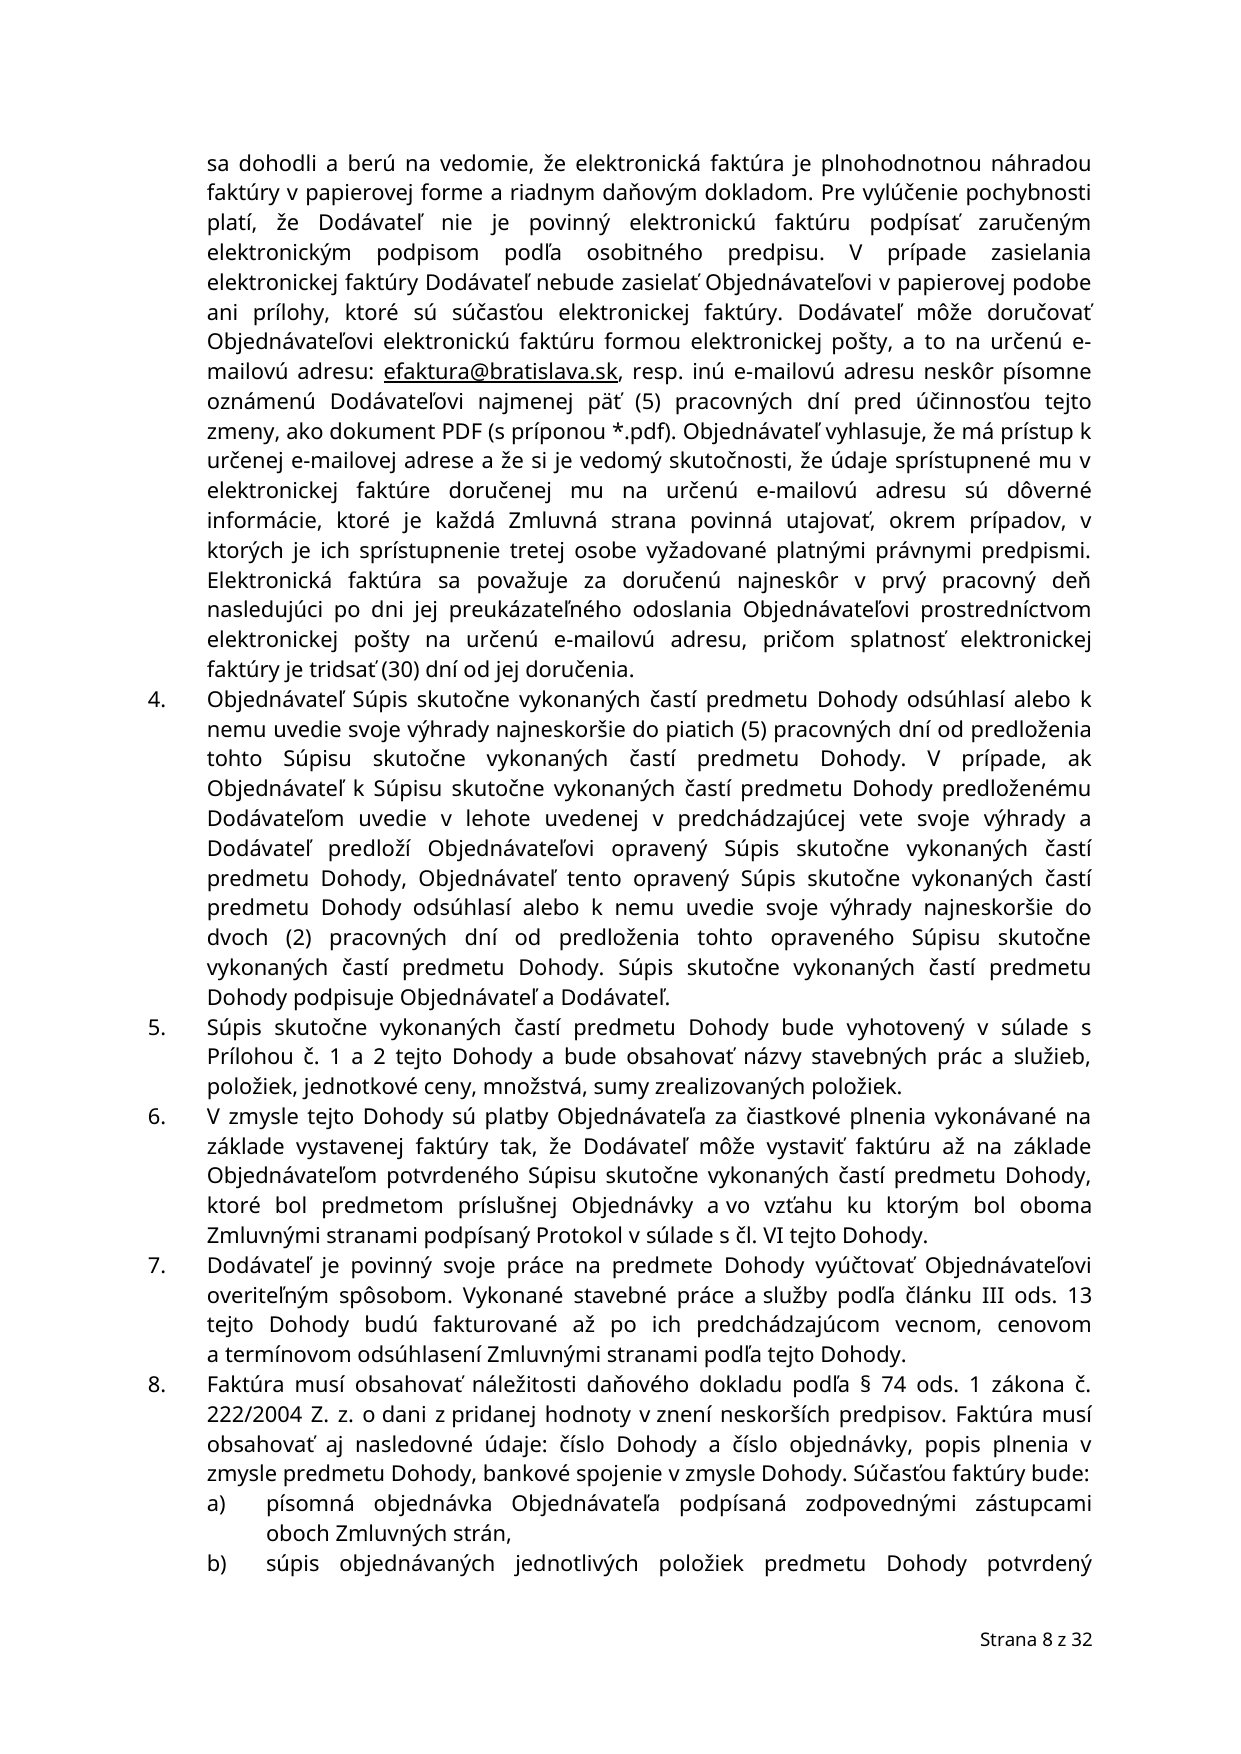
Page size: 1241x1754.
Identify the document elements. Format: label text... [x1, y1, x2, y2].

list V zmysle tejto Dohody sú platby Objednávateľa za čiastkové plnenia vykonávané na základe vystavenej faktúry tak, že Dodávateľ môže vystaviť faktúru až na základe Objednávateľom potvrdeného Súpisu skutočne vykonaných častí predmetu Dohody, ktoré bol predmetom príslušnej Objednávky a vo vzťahu ku ktorým bol oboma Zmluvnými stranami podpísaný Protokol v súlade s čl. VI tejto Dohody. [148, 1101, 1093, 1250]
list Faktúra musí obsahovať náležitosti daňového dokladu podľa § 74 ods. 1 zákona č. 222/2004 Z. z. o dani z pridanej hodnoty v znení neskorších predpisov. Faktúra musí obsahovať aj nasledovné údaje: číslo Dohody a číslo objednávky, popis plnenia v zmysle predmetu Dohody, bankové spojenie v zmysle Dohody. Súčasťou faktúry bude: [148, 1369, 1093, 1488]
list Dodávateľ je povinný svoje práce na predmete Dohody vyúčtovať Objednávateľovi overiteľným spôsobom. Vykonané stavebné práce a služby podľa článku III ods. 13 tejto Dohody budú fakturované až po ich predchádzajúcom vecnom, cenovom a termínovom odsúhlasení Zmluvnými stranami podľa tejto Dohody. [148, 1250, 1093, 1369]
list Objednávateľ Súpis skutočne vykonaných častí predmetu Dohody odsúhlasí alebo k nemu uvedie svoje výhrady najneskoršie do piatich (5) pracovných dní od predloženia tohto Súpisu skutočne vykonaných častí predmetu Dohody. V prípade, ak Objednávateľ k Súpisu skutočne vykonaných častí predmetu Dohody predloženému Dodávateľom uvedie v lehote uvedenej v predchádzajúcej vete svoje výhrady a Dodávateľ predloží Objednávateľovi opravený Súpis skutočne vykonaných častí predmetu Dohody, Objednávateľ tento opravený Súpis skutočne vykonaných častí predmetu Dohody odsúhlasí alebo k nemu uvedie svoje výhrady najneskoršie do dvoch (2) pracovných dní od predloženia tohto opraveného Súpisu skutočne vykonaných častí predmetu Dohody. Súpis skutočne vykonaných častí predmetu Dohody podpisuje Objednávateľ a Dodávateľ. [148, 684, 1093, 1012]
list Súpis skutočne vykonaných častí predmetu Dohody bude vyhotovený v súlade s Prílohou č. 1 a 2 tejto Dohody a bude obsahovať názvy stavebných prác a služieb, položiek, jednotkové ceny, množstvá, sumy zrealizovaných položiek. [148, 1012, 1093, 1101]
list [148, 148, 1093, 684]
list písomná objednávka Objednávateľa podpísaná zodpovednými zástupcami oboch Zmluvných strán, [207, 1488, 1093, 1548]
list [207, 1548, 1093, 1578]
